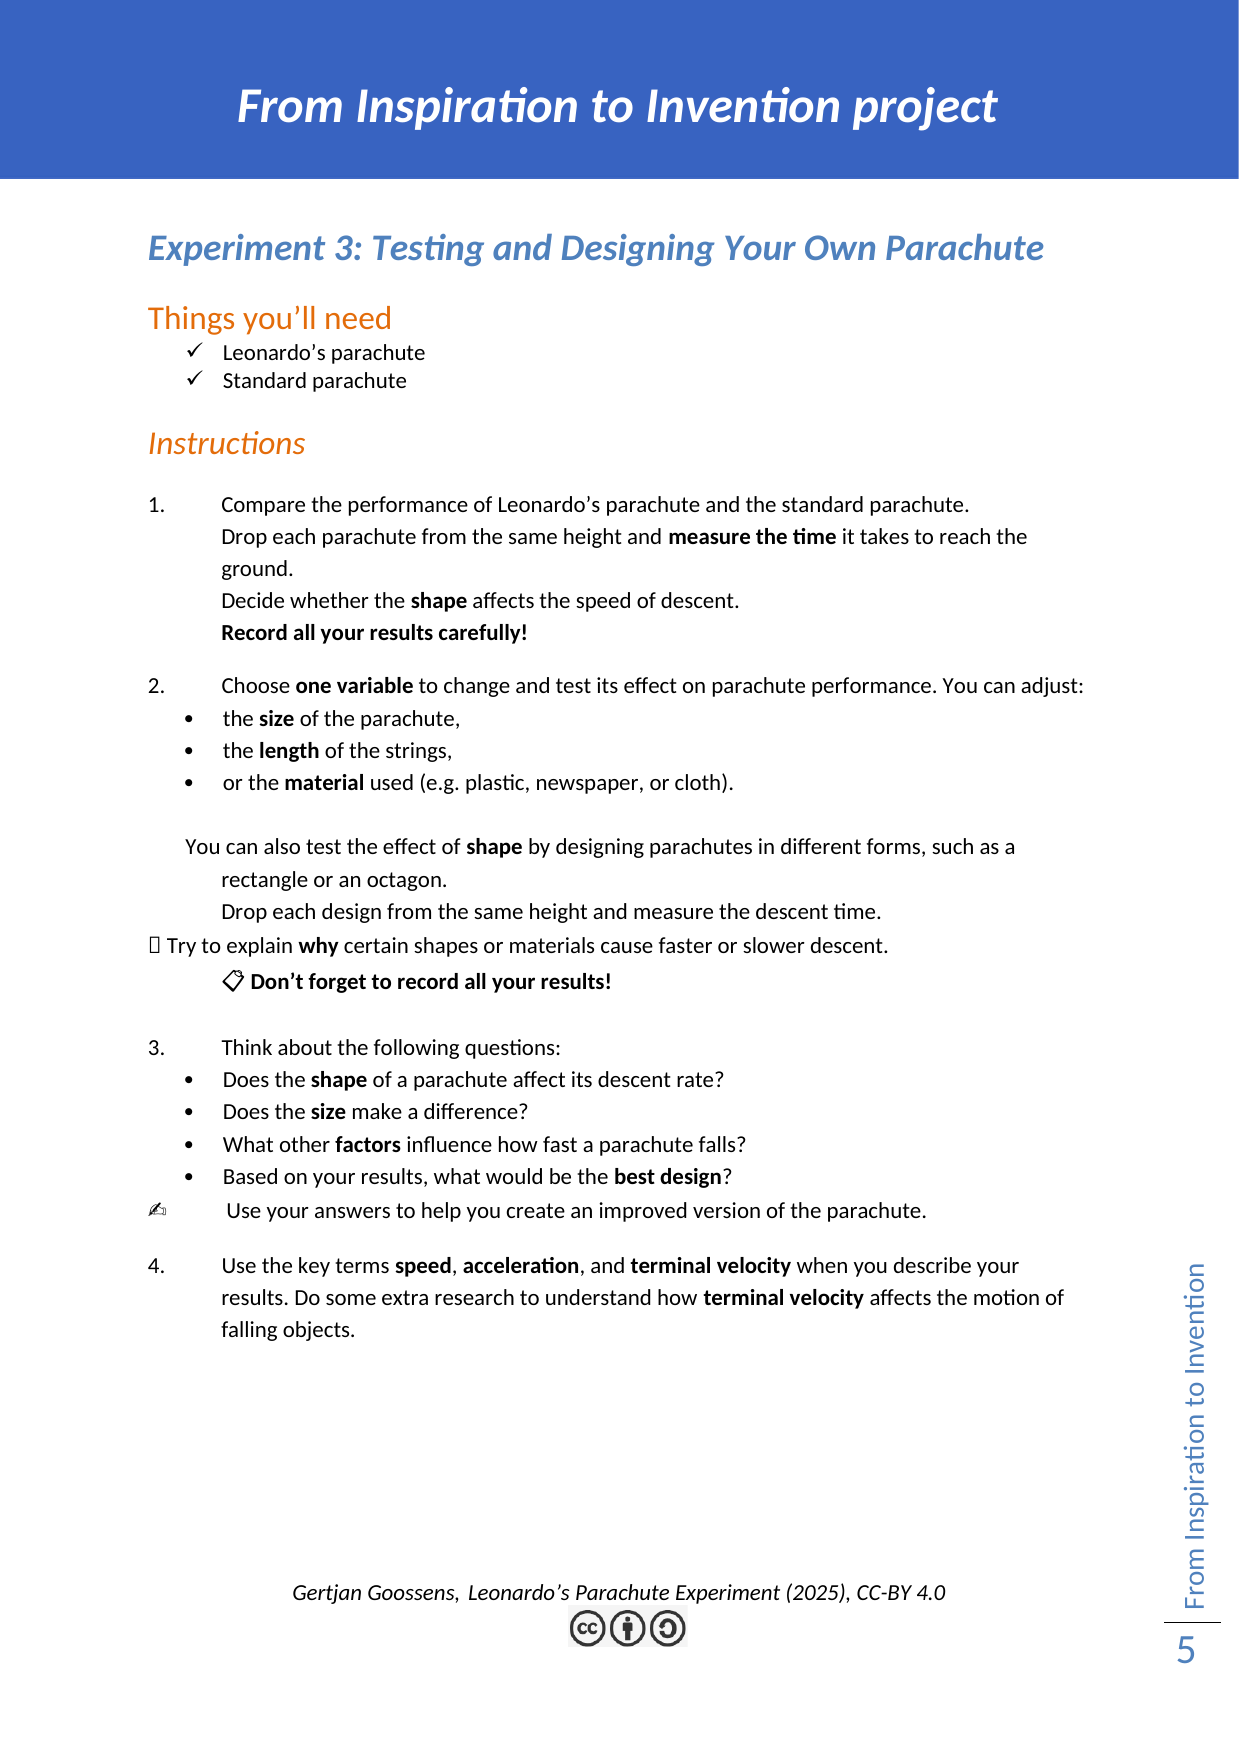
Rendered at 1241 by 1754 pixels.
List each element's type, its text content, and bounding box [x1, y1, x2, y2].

text You can also test the effect of shape by designing parachutes in different forms, such as a rectangle or an octagon. Drop each design from the same height and measure the descent time. [185, 832, 1093, 925]
text 4. Use the key terms speed, acceleration, and terminal velocity when you describe your results. Do some extra research to understand how terminal velocity affects the motion of falling objects. [148, 1251, 1093, 1343]
list the length of the strings, [185, 736, 1093, 764]
text 💡 Try to explain why certain shapes or materials cause faster or slower descent. 📋 Don’t forget to record all your results! [148, 929, 1093, 996]
text ✍️ Use your answers to help you create an improved version of the parachute. [148, 1194, 1093, 1225]
list or the material used (e.g. plastic, newspaper, or cloth). [185, 768, 1093, 796]
list What other factors influence how fast a parachute falls? [185, 1130, 1093, 1158]
text 1. Compare the performance of Leonardo’s parachute and the standard parachute. Drop each parachute from the same height and measure the time it takes to reach the ground. Decide whether the shape affects the speed of descent. Record all your results carefully! [148, 490, 1093, 647]
picture [568, 1605, 688, 1647]
list the size of the parachute, [185, 704, 1093, 732]
list Does the shape of a parachute affect its descent rate? [185, 1065, 1093, 1093]
text 3. Think about the following questions: [148, 1033, 1093, 1061]
text Things you’ll need [148, 297, 1093, 338]
picture [0, 0, 1239, 179]
list Does the size make a difference? [185, 1097, 1093, 1126]
list Based on your results, what would be the best design? [185, 1162, 1093, 1190]
list Leonardo’s parachute [185, 338, 1093, 366]
text 2. Choose one variable to change and test its effect on parachute performance. You can adjust: [148, 672, 1093, 699]
text Experiment 3: Testing and Designing Your Own Parachute [148, 224, 1093, 270]
text Instructions [148, 422, 1093, 463]
list Standard parachute [185, 366, 1093, 394]
